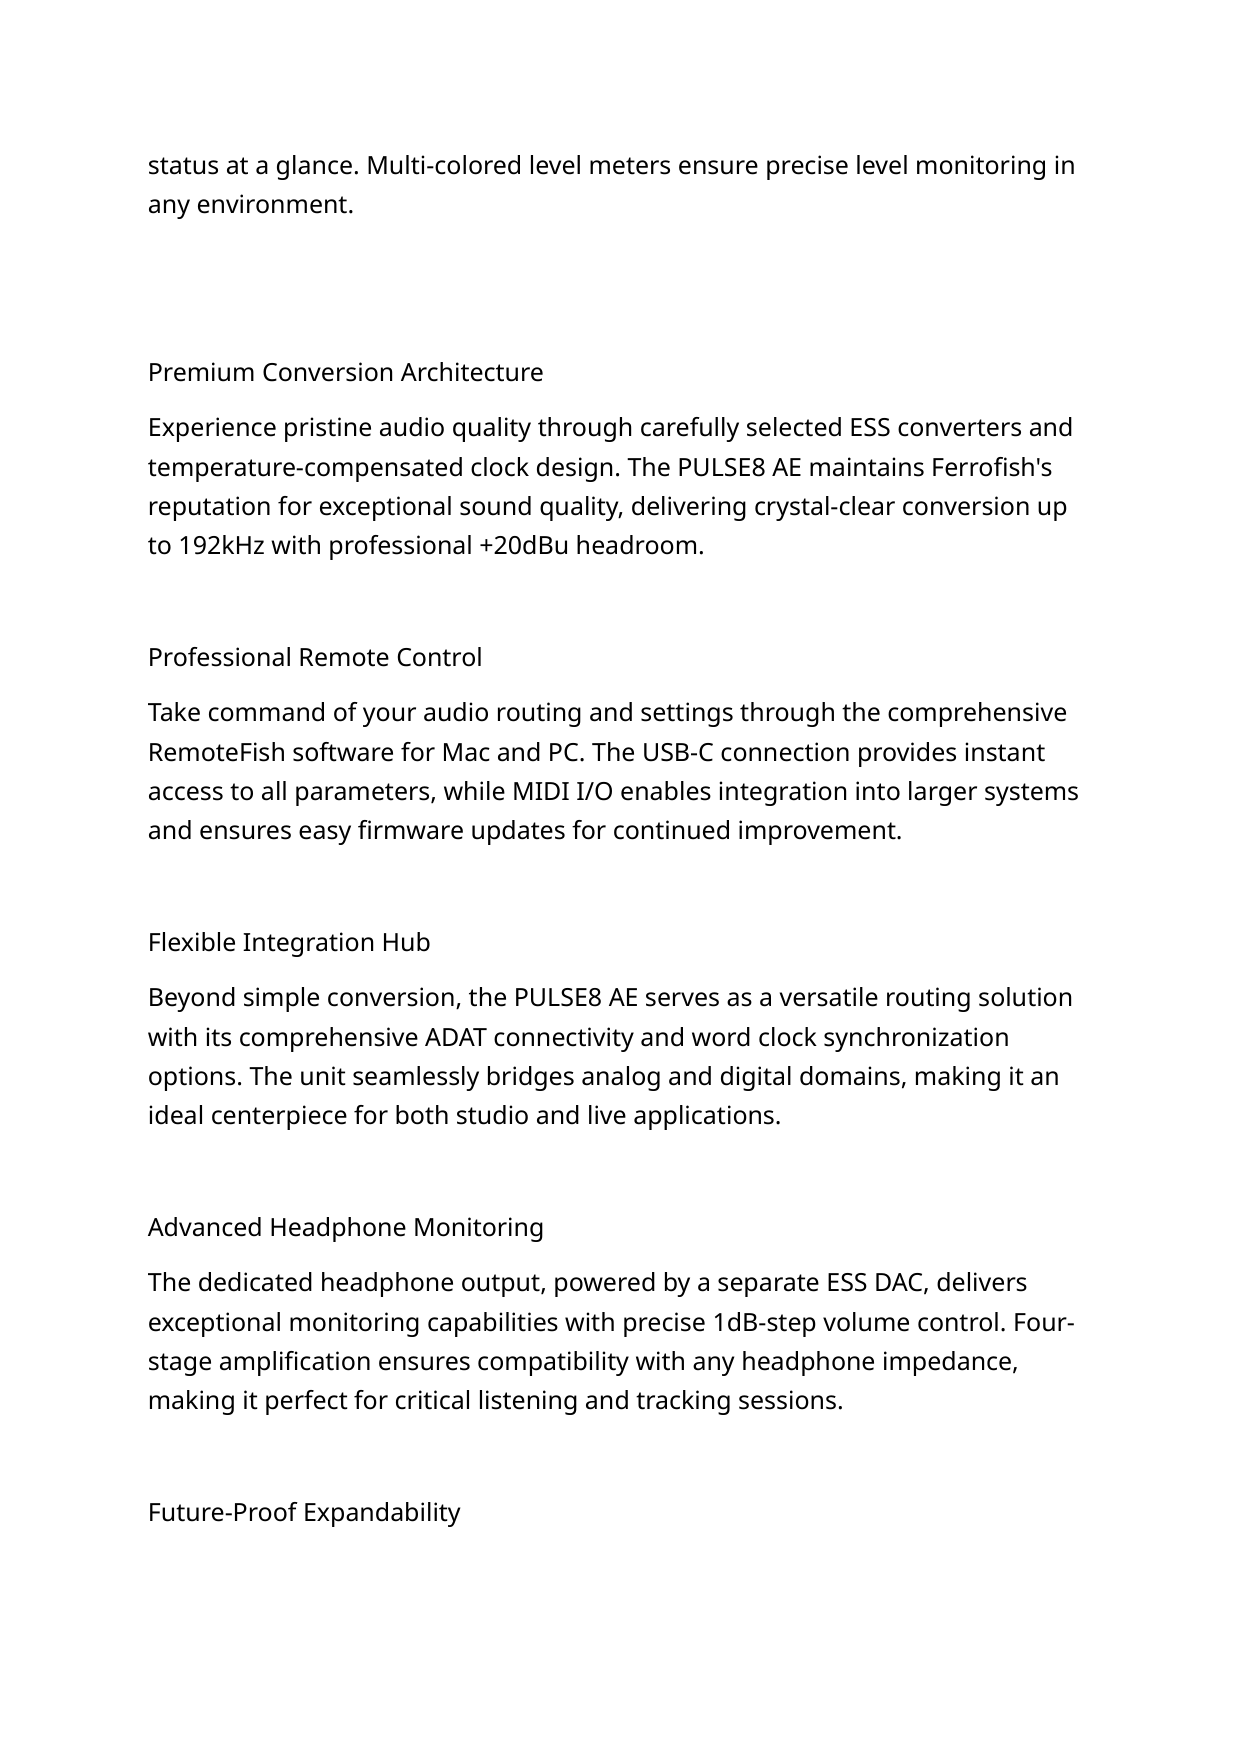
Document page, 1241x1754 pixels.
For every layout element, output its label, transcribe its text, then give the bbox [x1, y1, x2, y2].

text Flexible Integration Hub [148, 924, 1093, 958]
text Premium Conversion Architecture [148, 354, 1093, 388]
text Experience pristine audio quality through carefully selected ESS converters and temperature-compensated clock design. The PULSE8 AE maintains Ferrofish's reputation for exceptional sound quality, delivering crystal-clear conversion up to 192kHz with professional +20dBu headroom. [148, 410, 1093, 562]
text Advanced Headphone Monitoring [148, 1209, 1093, 1243]
text Professional Remote Control [148, 639, 1093, 673]
text Beyond simple conversion, the PULSE8 AE serves as a versatile routing solution with its comprehensive ADAT connectivity and word clock synchronization options. The unit seamlessly bridges analog and digital domains, making it an ideal centerpiece for both studio and live applications. [148, 980, 1093, 1132]
text Future-Proof Expandability [148, 1494, 1093, 1528]
text Take command of your audio routing and settings through the comprehensive RemoteFish software for Mac and PC. The USB-C connection provides instant access to all parameters, while MIDI I/O enables integration into larger systems and ensures easy firmware updates for continued improvement. [148, 695, 1093, 847]
text The dedicated headphone output, powered by a separate ESS DAC, delivers exceptional monitoring capabilities with precise 1dB-step volume control. Four-stage amplification ensures compatibility with any headphone impedance, making it perfect for critical listening and tracking sessions. [148, 1265, 1093, 1417]
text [148, 148, 1093, 221]
